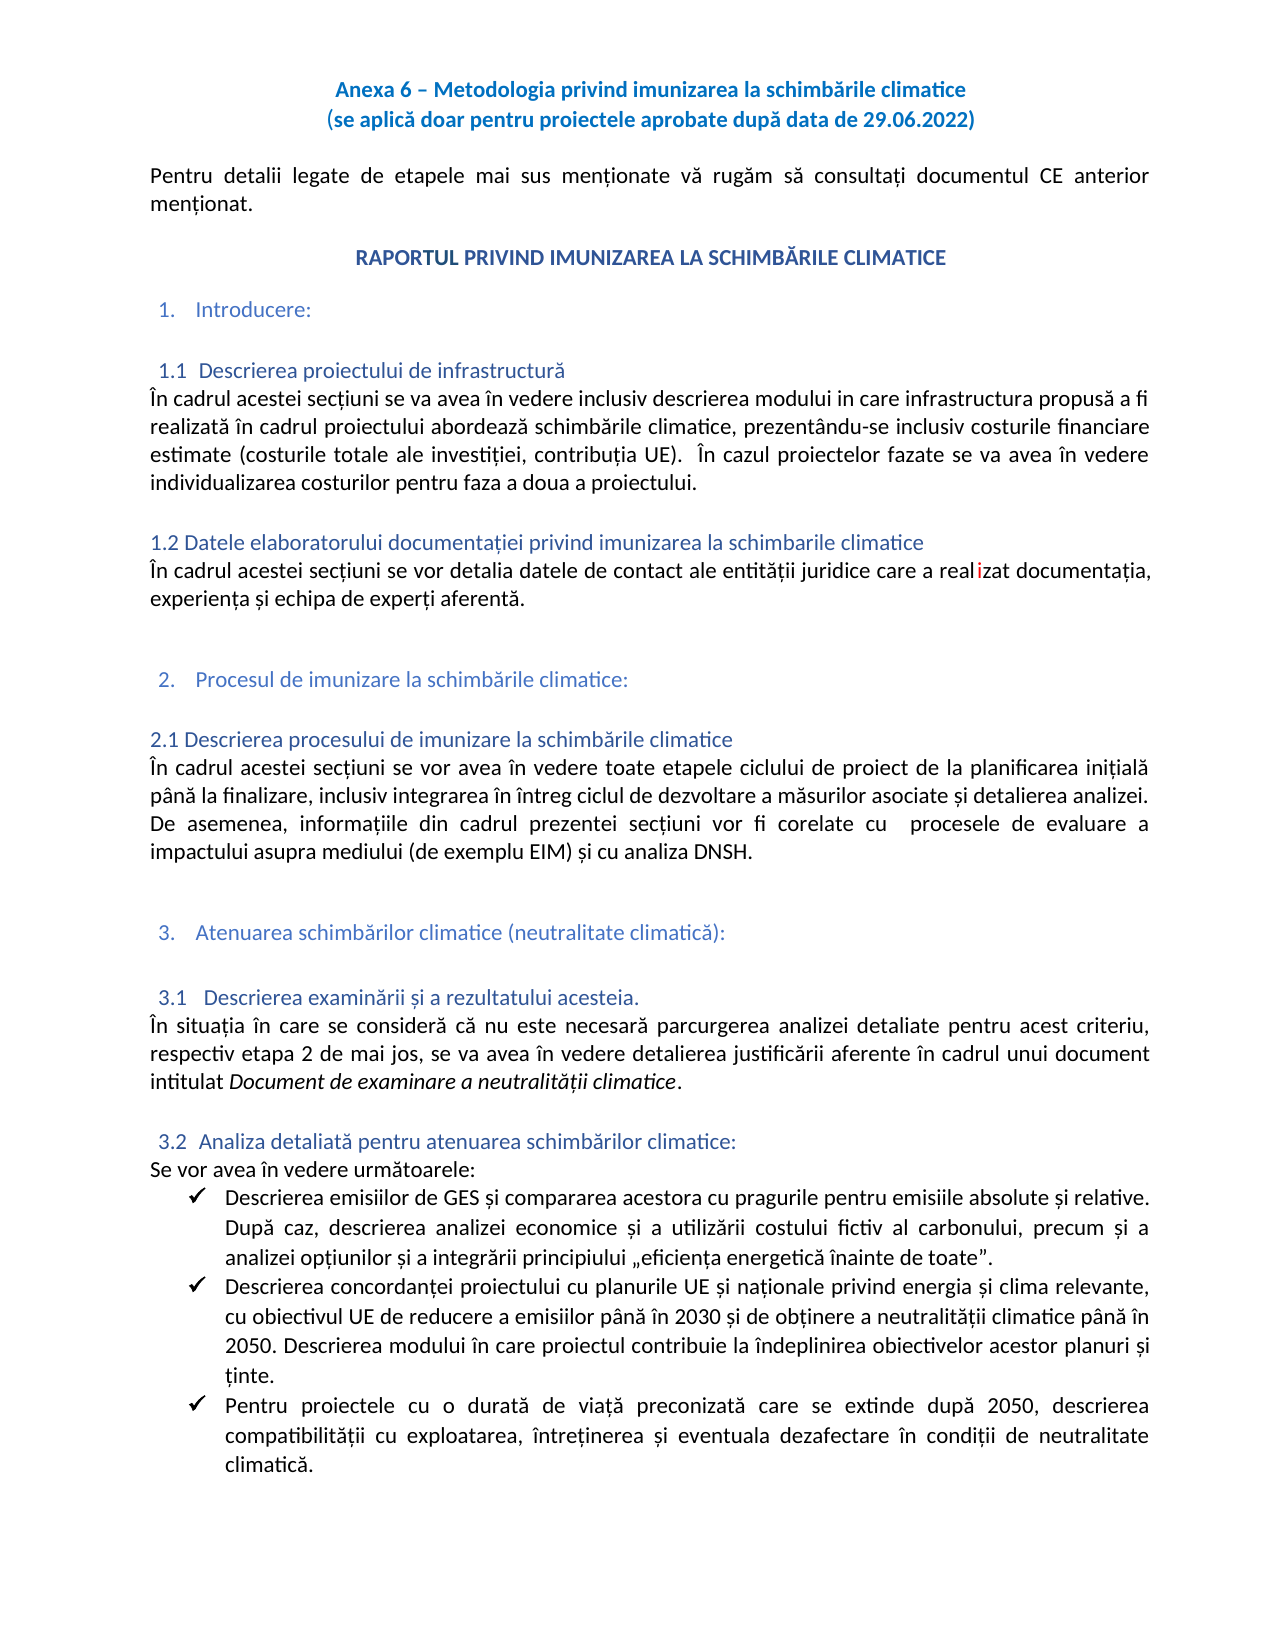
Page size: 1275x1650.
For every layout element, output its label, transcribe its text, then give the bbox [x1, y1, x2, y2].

text În cadrul acestei secțiuni se vor avea în vedere toate etapele ciclului de proiect de la planificarea inițială până la finalizare, inclusiv integrarea în întreg ciclul de dezvoltare a măsurilor asociate și detalierea analizei. De asemenea, informațiile din cadrul prezentei secțiuni vor fi corelate cu procesele de evaluare a impactului asupra mediului (de exemplu EIM) și cu analiza DNSH. [150, 753, 1152, 866]
subtitle Descrierea proiectului de infrastructură [158, 356, 1152, 384]
subtitle Procesul de imunizare la schimbările climatice: [158, 665, 1152, 693]
subtitle Analiza detaliată pentru atenuarea schimbărilor climatice: [158, 1127, 1152, 1155]
list Pentru proiectele cu o durată de viață preconizată care se extinde după 2050, descrierea compatibilității cu exploatarea, întreținerea și eventuala dezafectare în condiții de neutralitate climatică. [187, 1391, 1152, 1478]
subtitle Introducere: [158, 296, 1152, 324]
subtitle 2.1 Descrierea procesului de imunizare la schimbările climatice [150, 725, 1152, 753]
list Descrierea concordanței proiectului cu planurile UE și naționale privind energia și clima relevante, cu obiectivul UE de reducere a emisiilor până în 2030 și de obținere a neutralității climatice până în 2050. Descrierea modului în care proiectul contribuie la îndeplinirea obiectivelor acestor planuri și ținte. [187, 1272, 1152, 1389]
subtitle RAPORTUL PRIVIND IMUNIZAREA LA SCHIMBĂRILE CLIMATICE [150, 243, 1152, 271]
subtitle Atenuarea schimbărilor climatice (neutralitate climatică): [158, 918, 1152, 947]
text Se vor avea în vedere următoarele: [150, 1155, 1152, 1183]
text În cadrul acestei secțiuni se vor detalia datele de contact ale entității juridice care a realizat documentația, experiența și echipa de experți aferentă. [150, 556, 1152, 612]
list Descrierea emisiilor de GES și compararea acestora cu pragurile pentru emisiile absolute și relative. După caz, descrierea analizei economice și a utilizării costului fictiv al carbonului, precum și a analizei opțiunilor și a integrării principiului „eficiența energetică înainte de toate”. [187, 1183, 1152, 1271]
text În cadrul acestei secțiuni se va avea în vedere inclusiv descrierea modului in care infrastructura propusă a fi realizată în cadrul proiectului abordează schimbările climatice, prezentându-se inclusiv costurile financiare estimate (costurile totale ale investiției, contribuția UE). În cazul proiectelor fazate se va avea în vedere individualizarea costurilor pentru faza a doua a proiectului. [150, 384, 1152, 496]
subtitle Descrierea examinării și a rezultatului acesteia. [158, 983, 1152, 1011]
text În situația în care se consideră că nu este necesară parcurgerea analizei detaliate pentru acest criteriu, respectiv etapa 2 de mai jos, se va avea în vedere detalierea justificării aferente în cadrul unui document intitulat Document de examinare a neutralității climatice. [150, 1011, 1152, 1095]
text Pentru detalii legate de etapele mai sus menționate vă rugăm să consultați documentul CE anterior menționat. [150, 162, 1152, 218]
subtitle 1.2 Datele elaboratorului documentației privind imunizarea la schimbarile climatice [150, 528, 1152, 556]
